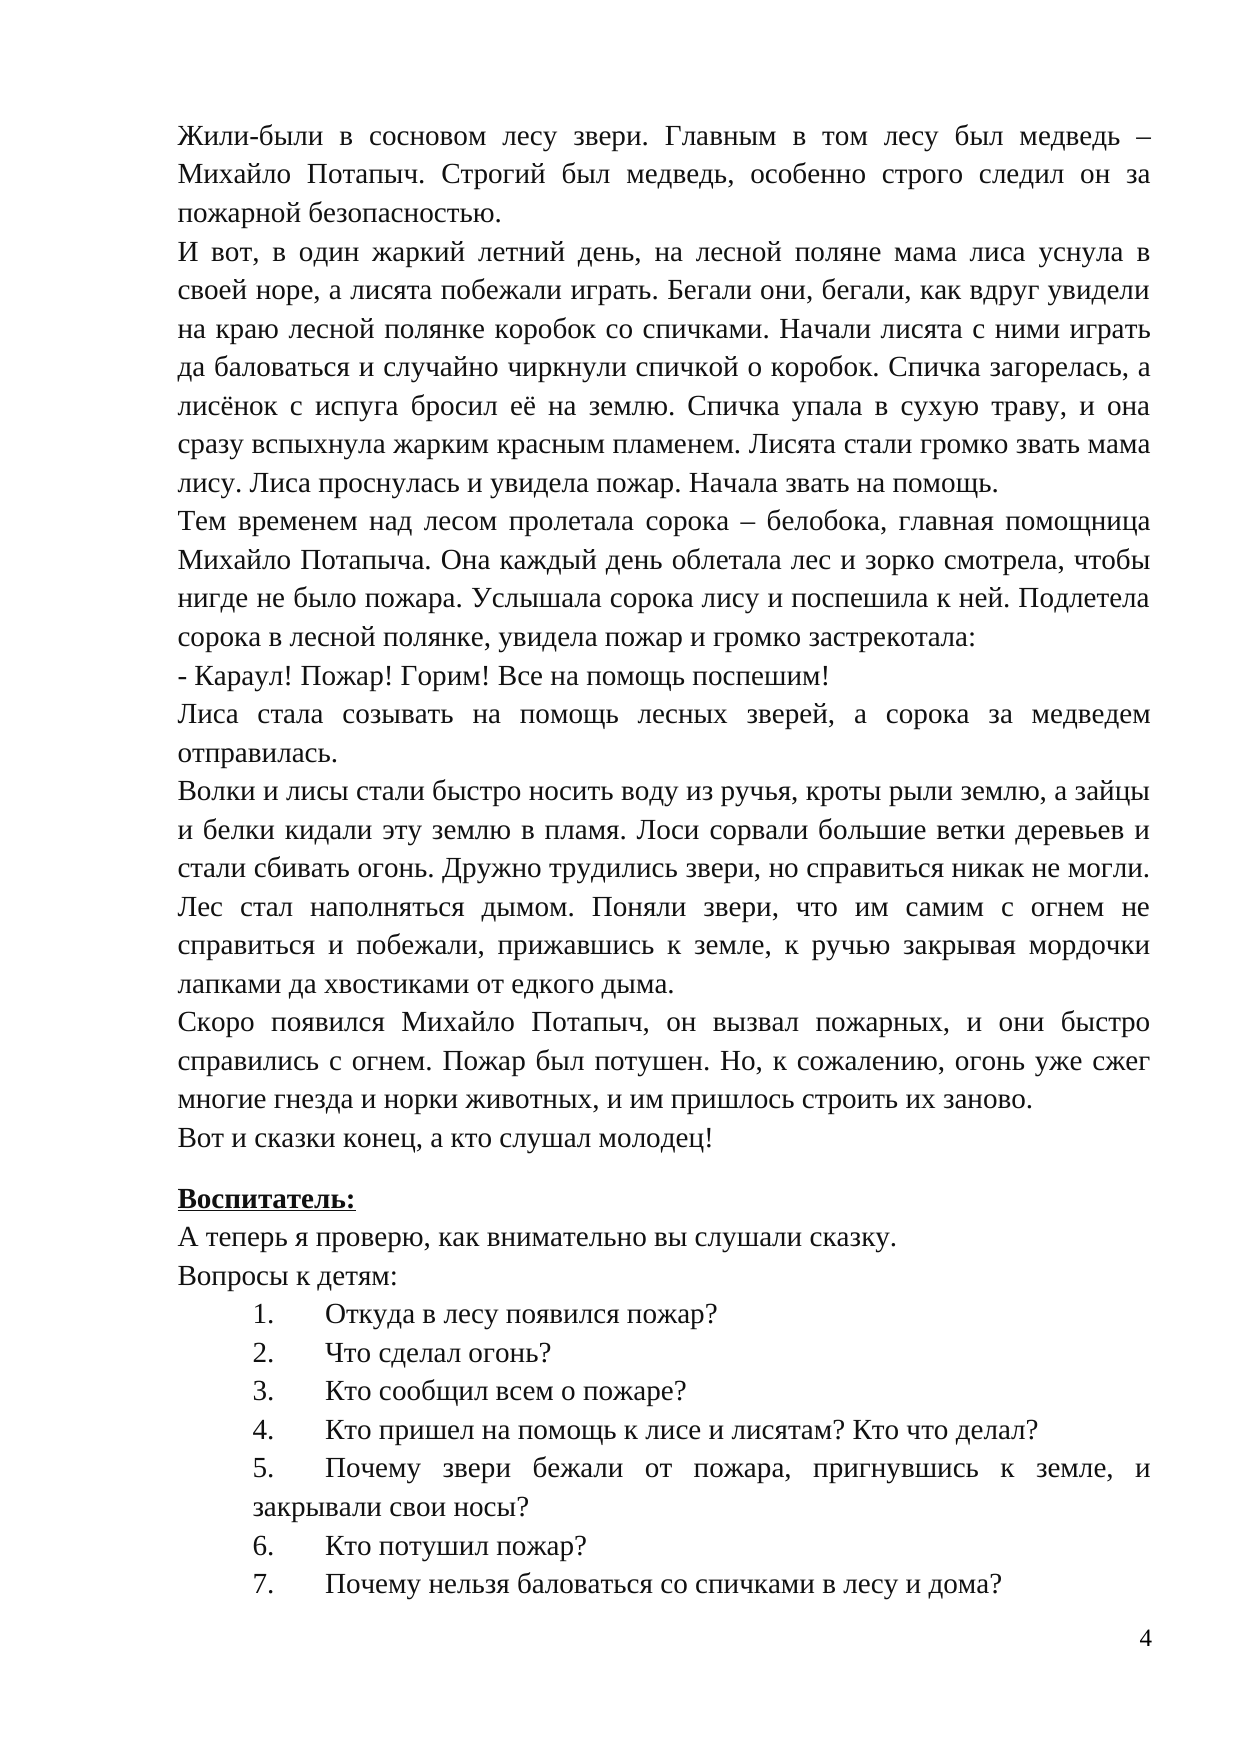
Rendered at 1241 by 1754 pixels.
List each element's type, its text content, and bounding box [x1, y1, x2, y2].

text Вот и сказки конец, а кто слушал молодец! [177, 1120, 1152, 1154]
text Воспитатель: [177, 1181, 1152, 1214]
text Вопросы к детям: [177, 1258, 1152, 1291]
list Кто сообщил всем о пожаре? [252, 1373, 1152, 1407]
text А теперь я проверю, как внимательно вы слушали сказку. [177, 1219, 1152, 1253]
list Почему нельзя баловаться со спичками в лесу и дома? [252, 1566, 1152, 1600]
list Почему звери бежали от пожара, пригнувшись к земле, и закрывали свои носы? [252, 1451, 1152, 1523]
text - Караул! Пожар! Горим! Все на помощь поспешим! [177, 658, 1152, 691]
text Лиса стала созывать на помощь лесных зверей, а сорока за медведем отправилась. [177, 696, 1152, 768]
list Кто потушил пожар? [252, 1528, 1152, 1561]
text И вот, в один жаркий летний день, на лесной поляне мама лиса уснула в своей норе, а лисята побежали играть. Бегали они, бегали, как вдруг увидели на краю лесной полянке коробок со спичками. Начали лисята с ними играть да баловаться и случайно чиркнули спичкой о коробок. Спичка загорелась, а лисёнок с испуга бросил её на землю. Спичка упала в сухую траву, и она сразу вспыхнула жарким красным пламенем. Лисята стали громко звать мама лису. Лиса проснулась и увидела пожар. Начала звать на помощь. [177, 234, 1152, 498]
text Жили-были в сосновом лесу звери. Главным в том лесу был медведь – Михайло Потапыч. Строгий был медведь, особенно строго следил он за пожарной безопасностью. [177, 118, 1152, 229]
text Скоро появился Михайло Потапыч, он вызвал пожарных, и они быстро справились с огнем. Пожар был потушен. Но, к сожалению, огонь уже сжег многие гнезда и норки животных, и им пришлось строить их заново. [177, 1004, 1152, 1115]
text Тем временем над лесом пролетала сорока – белобока, главная помощница Михайло Потапыча. Она каждый день облетала лес и зорко смотрела, чтобы нигде не было пожара. Услышала сорока лису и поспешила к ней. Подлетела сорока в лесной полянке, увидела пожар и громко застрекотала: [177, 503, 1152, 653]
list Что сделал огонь? [252, 1335, 1152, 1368]
list Откуда в лесу появился пожар? [252, 1296, 1152, 1330]
text Волки и лисы стали быстро носить воду из ручья, кроты рыли землю, а зайцы и белки кидали эту землю в пламя. Лоси сорвали большие ветки деревьев и стали сбивать огонь. Дружно трудились звери, но справиться никак не могли. Лес стал наполняться дымом. Поняли звери, что им самим с огнем не справиться и побежали, прижавшись к земле, к ручью закрывая мордочки лапками да хвостиками от едкого дыма. [177, 773, 1152, 999]
list Кто пришел на помощь к лисе и лисятам? Кто что делал? [252, 1412, 1152, 1446]
